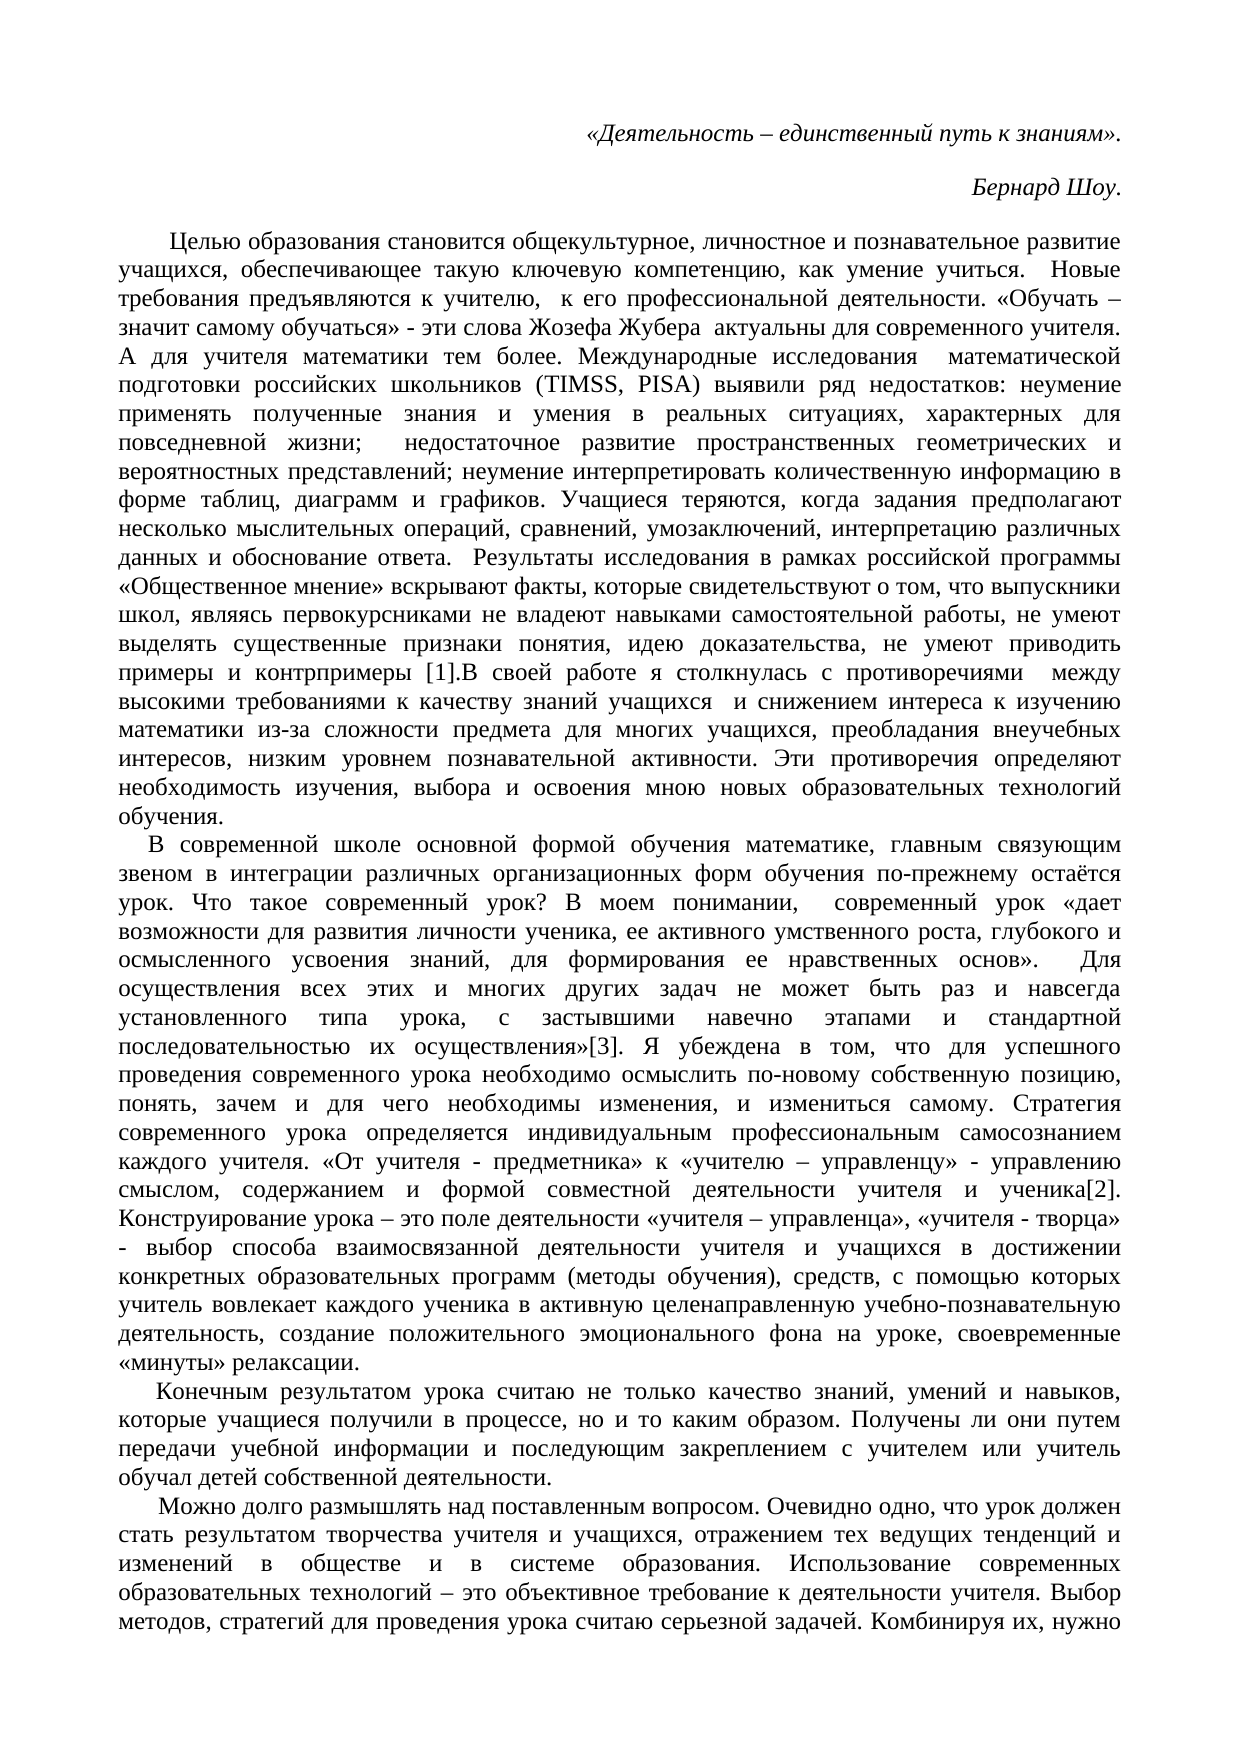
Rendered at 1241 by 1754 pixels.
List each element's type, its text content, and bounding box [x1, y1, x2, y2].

text В современной школе основной формой обучения математике, главным связующим звеном в интеграции различных организационных форм обучения по-прежнему остаётся урок. Что такое современный урок? В моем понимании, современный урок «дает возможности для развития личности ученика, ее активного умственного роста, глубокого и осмысленного усвоения знаний, для формирования ее нравственных основ». Для осуществления всех этих и многих других задач не может быть раз и навсегда установленного типа урока, с застывшими навечно этапами и стандартной последовательностью их осуществления»[3]. Я убеждена в том, что для успешного проведения современного урока необходимо осмыслить по-новому собственную позицию, понять, зачем и для чего необходимы изменения, и измениться самому. Стратегия современного урока определяется индивидуальным профессиональным самосознанием каждого учителя. «От учителя - предметника» к «учителю – управленцу» - управлению смыслом, содержанием и формой совместной деятельности учителя и ученика[2]. Конструирование урока – это поле деятельности «учителя – управленца», «учителя - творца» - выбор способа взаимосвязанной деятельности учителя и учащихся в достижении конкретных образовательных программ (методы обучения), средств, с помощью которых учитель вовлекает каждого ученика в активную целенаправленную учебно-познавательную деятельность, создание положительного эмоционального фона на уроке, своевременные «минуты» релаксации. [118, 829, 1122, 1376]
text Бернард Шоу. [118, 172, 1122, 201]
text Конечным результатом урока считаю не только качество знаний, умений и навыков, которые учащиеся получили в процессе, но и то каким образом. Получены ли они путем передачи учебной информации и последующим закреплением с учителем или учитель обучал детей собственной деятельности. [118, 1376, 1122, 1491]
text «Деятельность – единственный путь к знаниям». [118, 118, 1122, 147]
text Целью образования становится общекультурное, личностное и познавательное развитие учащихся, обеспечивающее такую ключевую компетенцию, как умение учиться. Новые требования предъявляются к учителю, к его профессиональной деятельности. «Обучать – значит самому обучаться» - эти слова Жозефа Жубера актуальны для современного учителя. А для учителя математики тем более. Международные исследования математической подготовки российских школьников (TIMSS, PISA) выявили ряд недостатков: неумение применять полученные знания и умения в реальных ситуациях, характерных для повседневной жизни; недостаточное развитие пространственных геометрических и вероятностных представлений; неумение интерпретировать количественную информацию в форме таблиц, диаграмм и графиков. Учащиеся теряются, когда задания предполагают несколько мыслительных операций, сравнений, умозаключений, интерпретацию различных данных и обоснование ответа. Результаты исследования в рамках российской программы «Общественное мнение» вскрывают факты, которые свидетельствуют о том, что выпускники школ, являясь первокурсниками не владеют навыками самостоятельной работы, не умеют выделять существенные признаки понятия, идею доказательства, не умеют приводить примеры и контрпримеры [1].В своей работе я столкнулась с противоречиями между высокими требованиями к качеству знаний учащихся и снижением интереса к изучению математики из-за сложности предмета для многих учащихся, преобладания внеучебных интересов, низким уровнем познавательной активности. Эти противоречия определяют необходимость изучения, выбора и освоения мною новых образовательных технологий обучения. [118, 226, 1122, 829]
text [118, 1491, 1122, 1634]
